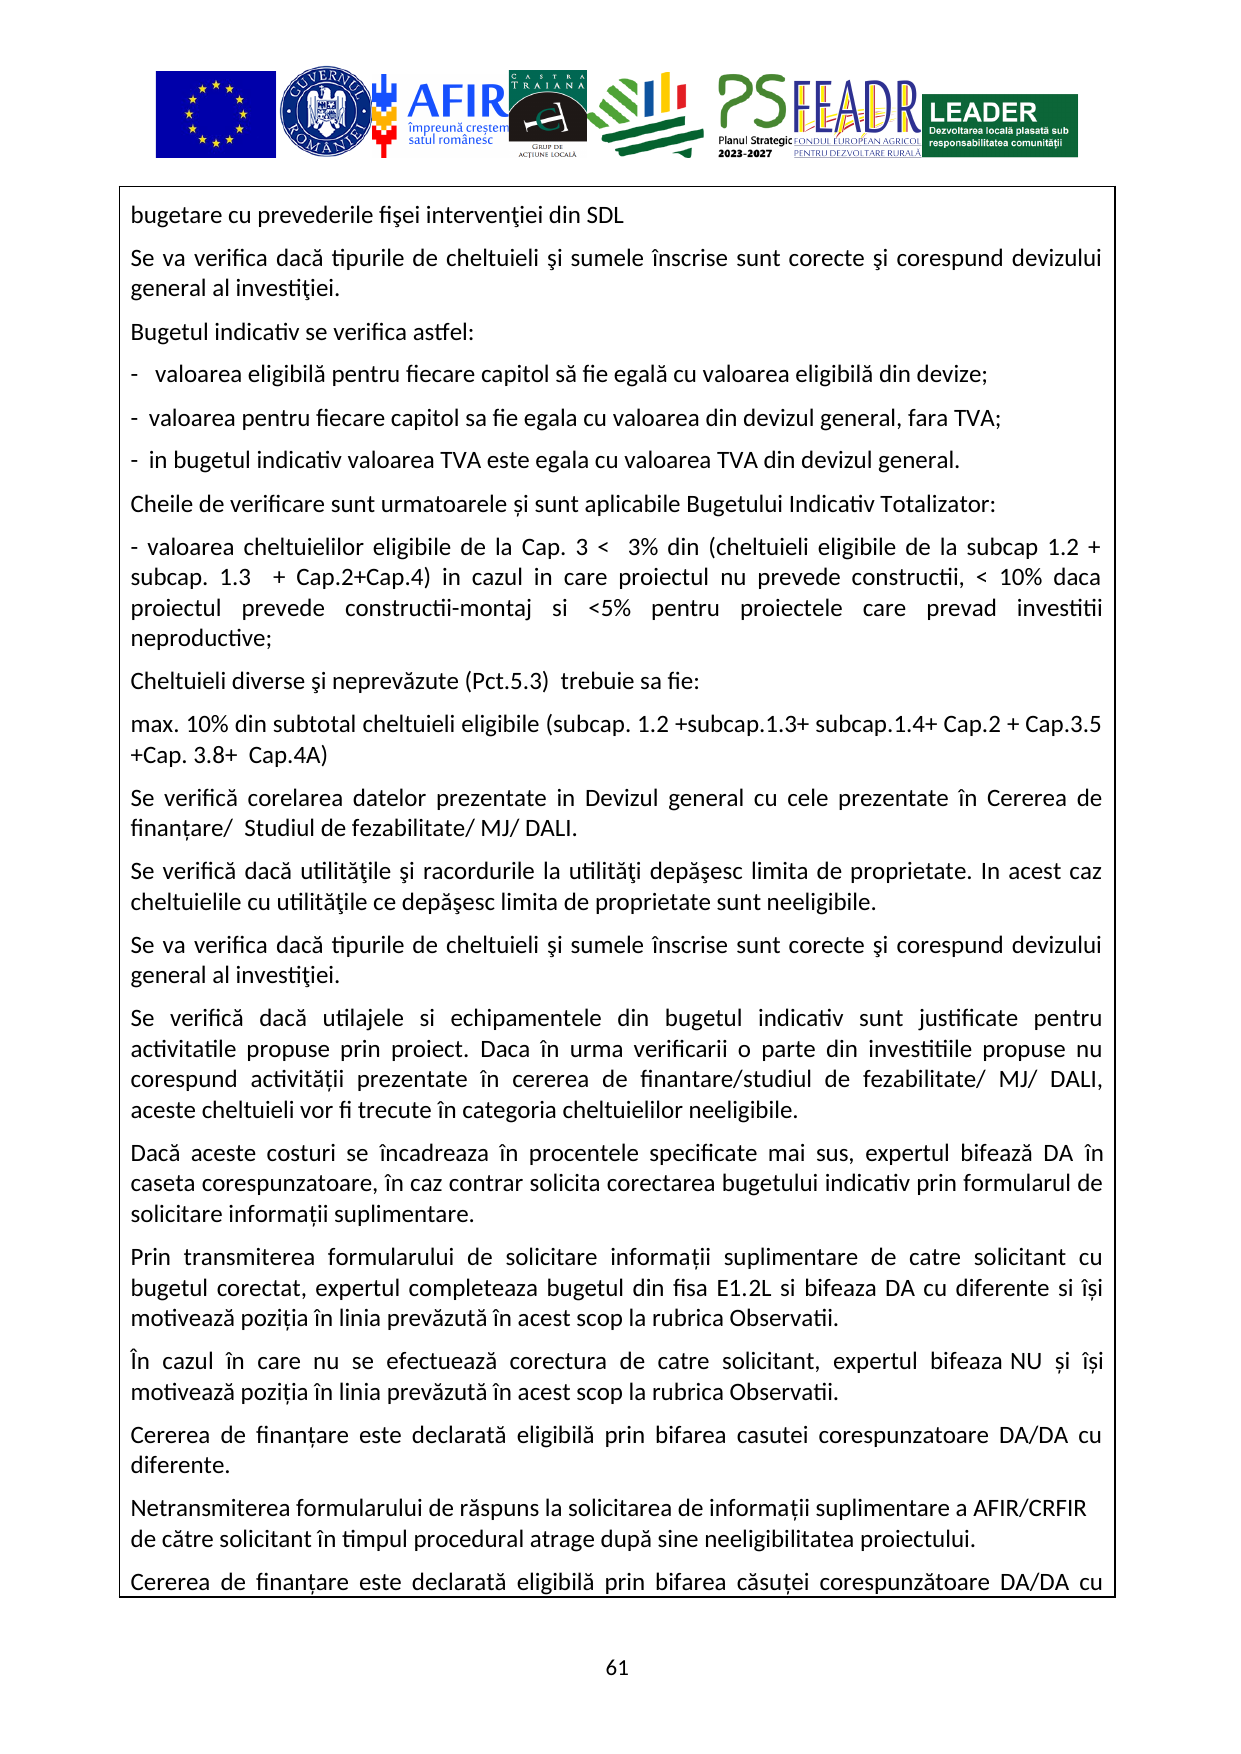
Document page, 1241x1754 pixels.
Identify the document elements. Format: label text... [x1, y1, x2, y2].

picture [155, 60, 1079, 158]
